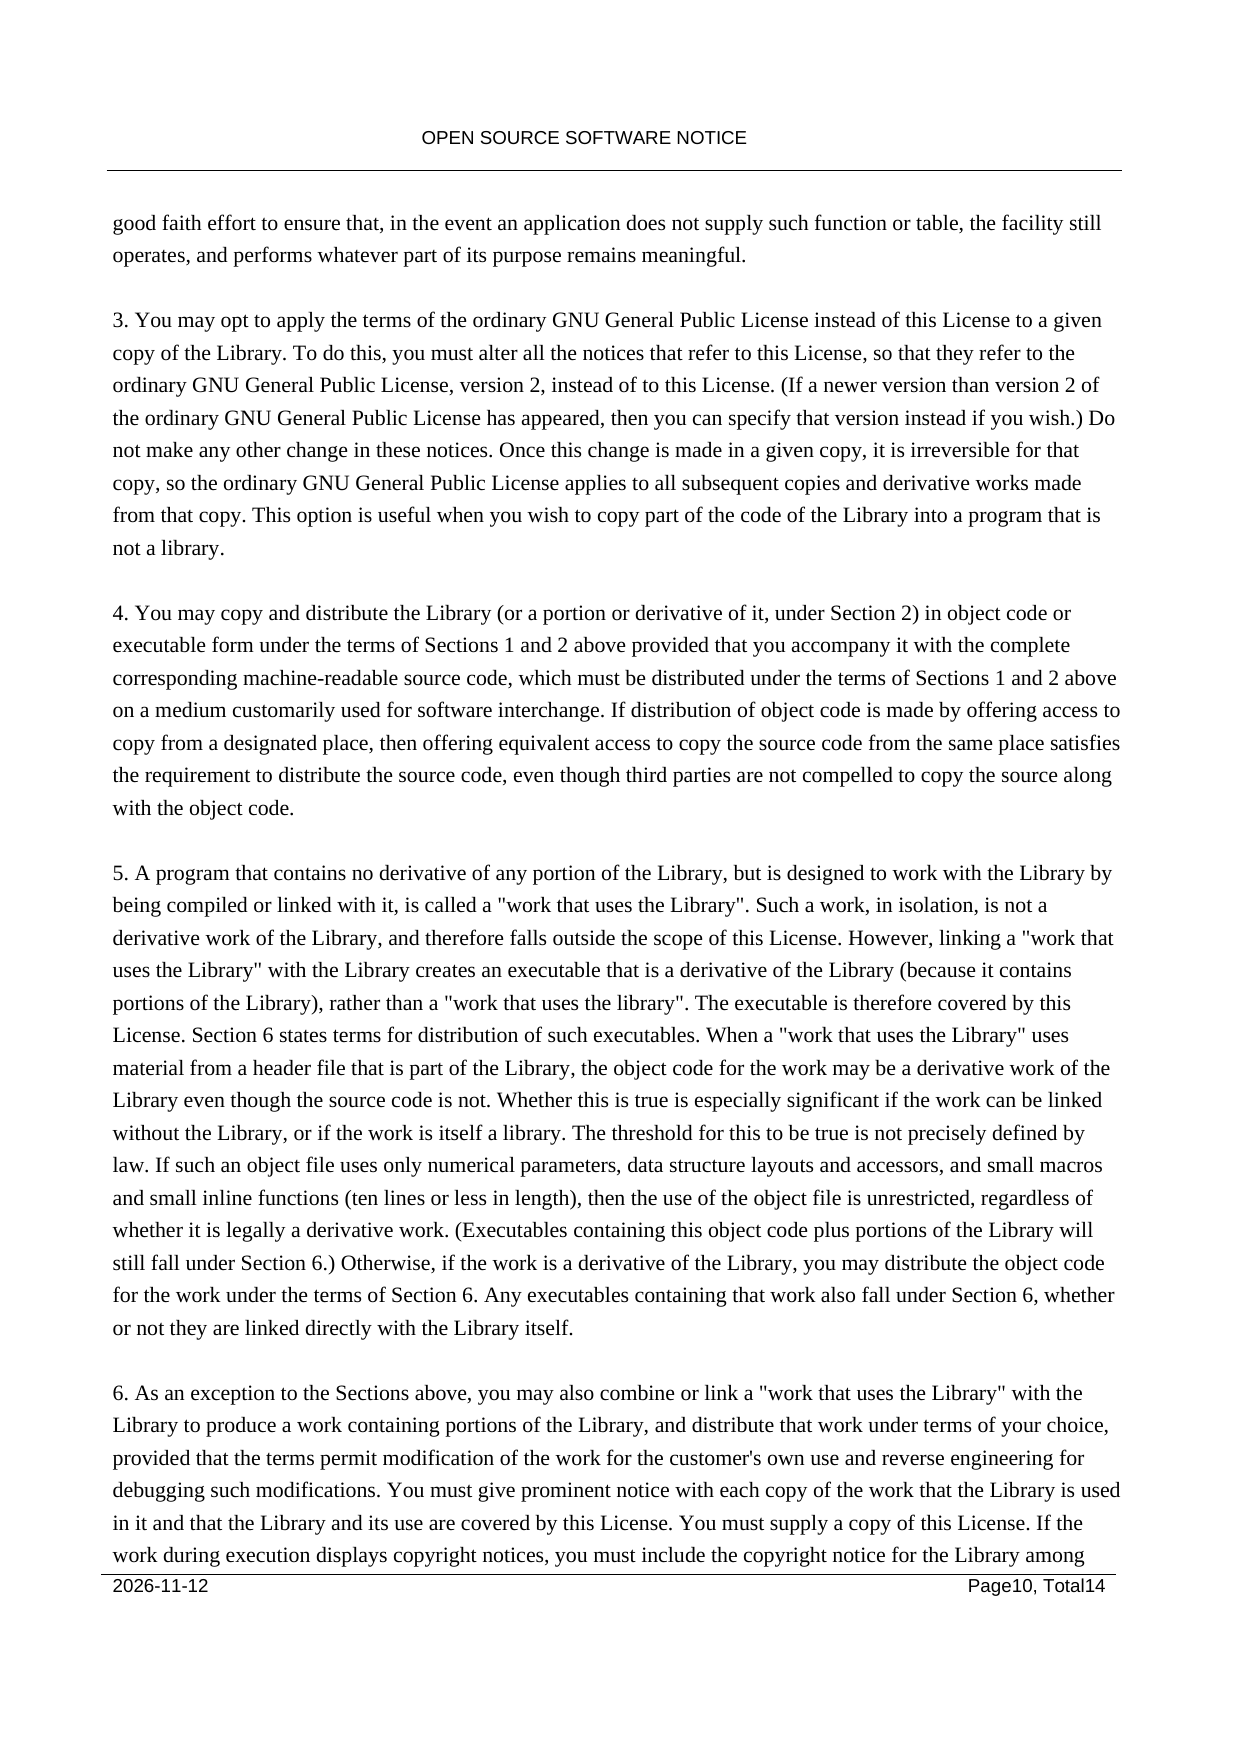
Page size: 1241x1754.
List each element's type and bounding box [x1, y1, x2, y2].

text [112, 206, 1128, 1571]
